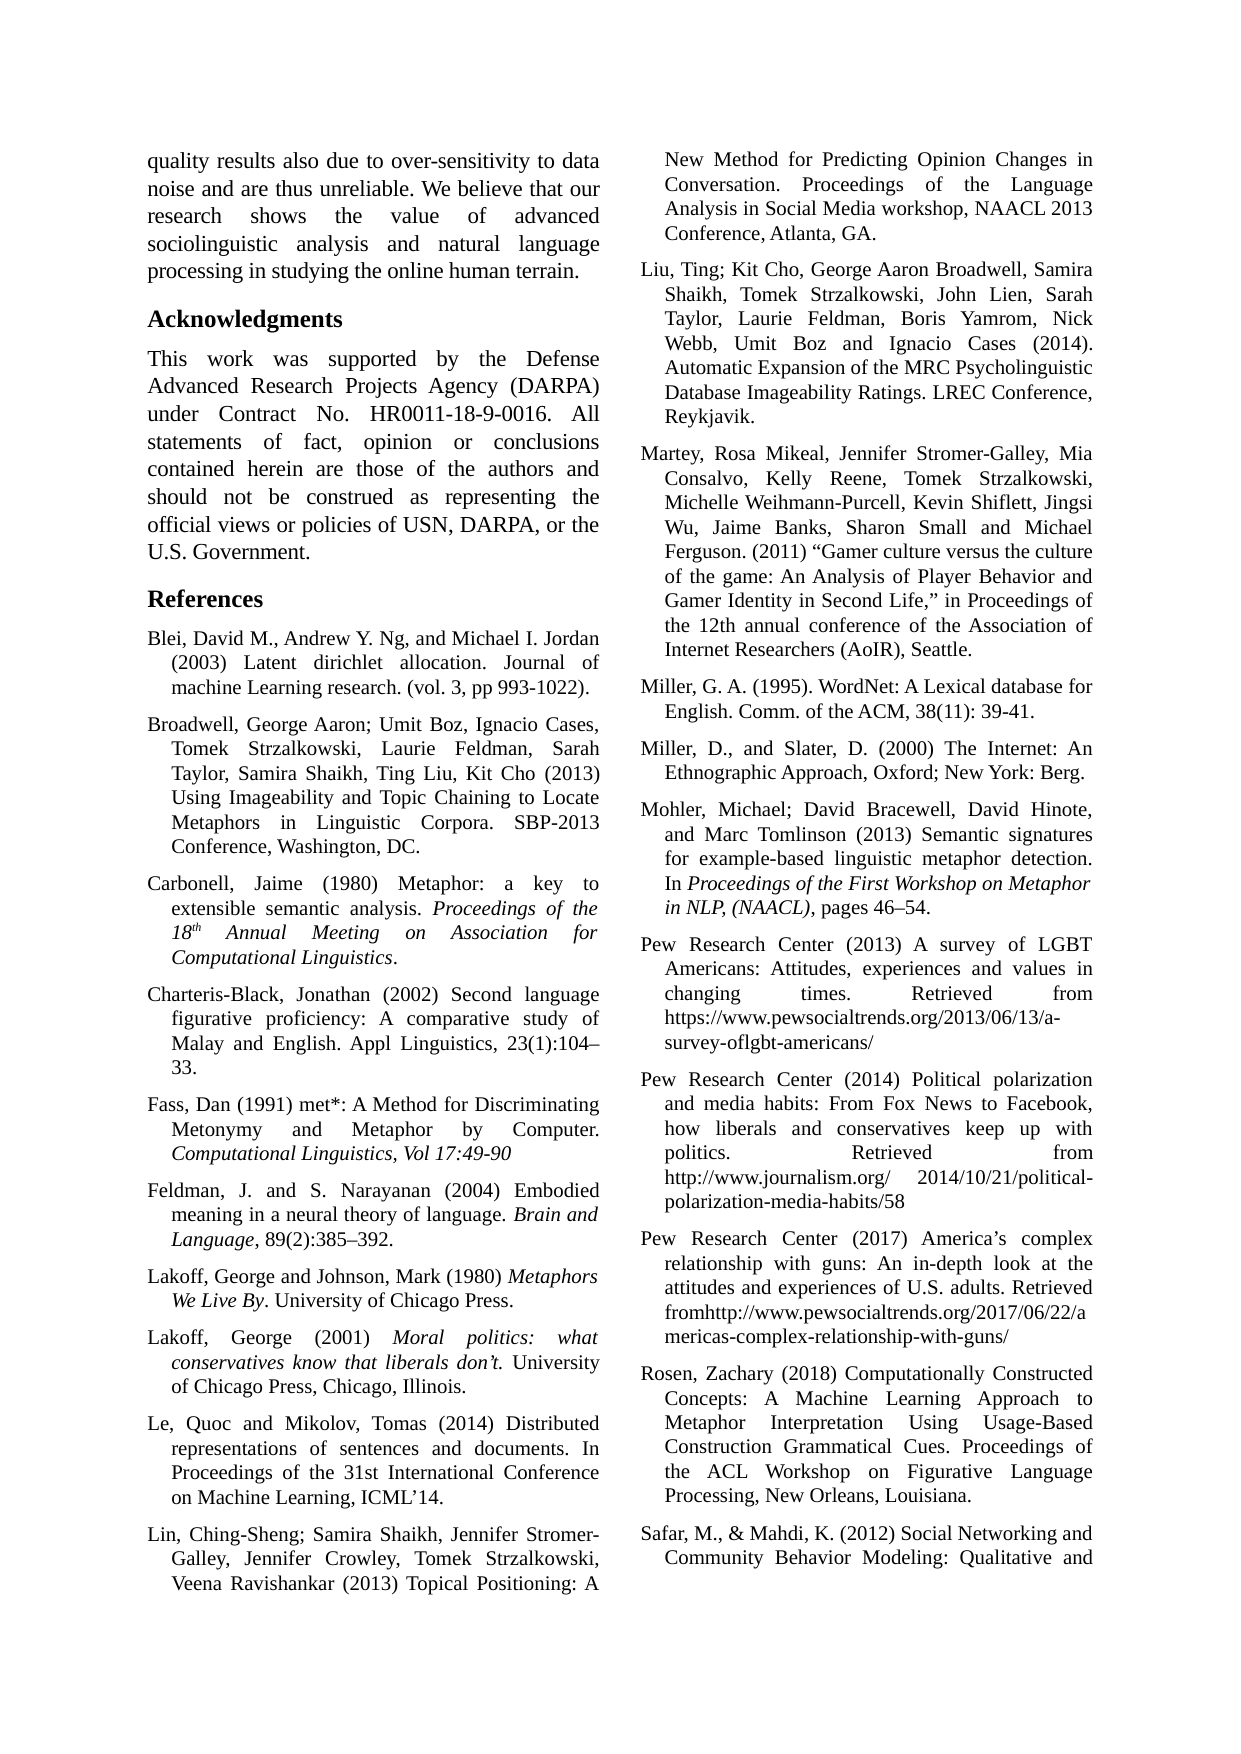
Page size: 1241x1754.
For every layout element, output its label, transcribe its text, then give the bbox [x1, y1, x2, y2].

text Acknowledgments [147, 304, 600, 332]
text Charteris-Black, Jonathan (2002) Second language figurative proficiency: A comparative study of Malay and English. Appl Linguistics, 23(1):104–33. [147, 982, 600, 1079]
text Lin, Ching-Sheng; Samira Shaikh, Jennifer Stromer-Galley, Jennifer Crowley, Tomek Strzalkowski, Veena Ravishankar (2013) Topical Positioning: A New Method for Predicting Opinion Changes in Conversation. Proceedings of the Language Analysis in Social Media workshop, NAACL 2013 Conference, Atlanta, GA. [147, 1522, 600, 1595]
text Rosen, Zachary (2018) Computationally Constructed Concepts: A Machine Learning Approach to Metaphor Interpretation Using Usage-Based Construction Grammatical Cues. Proceedings of the ACL Workshop on Figurative Language Processing, New Orleans, Louisiana. [640, 1361, 1093, 1507]
text Pew Research Center (2013) A survey of LGBT Americans: Attitudes, experiences and values in changing times. Retrieved from https://www.pewsocialtrends.org/2013/06/13/a-survey-oflgbt-americans/ [640, 932, 1093, 1054]
text Pew Research Center (2017) America’s complex relationship with guns: An in-depth look at the attitudes and experiences of U.S. adults. Retrieved fromhttp://www.pewsocialtrends.org/2017/06/22/americas-complex-relationship-with-guns/ [640, 1226, 1093, 1348]
text Lakoff, George and Johnson, Mark (1980) Metaphors We Live By. University of Chicago Press. [147, 1264, 600, 1312]
text References [147, 584, 600, 613]
text Broadwell, George Aaron; Umit Boz, Ignacio Cases, Tomek Strzalkowski, Laurie Feldman, Sarah Taylor, Samira Shaikh, Ting Liu, Kit Cho (2013) Using Imageability and Topic Chaining to Locate Metaphors in Linguistic Corpora. SBP-2013 Conference, Washington, DC. [147, 712, 600, 858]
text Liu, Ting; Kit Cho, George Aaron Broadwell, Samira Shaikh, Tomek Strzalkowski, John Lien, Sarah Taylor, Laurie Feldman, Boris Yamrom, Nick Webb, Umit Boz and Ignacio Cases (2014). Automatic Expansion of the MRC Psycholinguistic Database Imageability Ratings. LREC Conference, Reykjavik. [640, 257, 1093, 428]
text Miller, D., and Slater, D. (2000) The Internet: An Ethnographic Approach, Oxford; New York: Berg. [640, 736, 1093, 784]
text Mohler, Michael; David Bracewell, David Hinote, and Marc Tomlinson (2013) Semantic signatures for example-based linguistic metaphor detection. In Proceedings of the First Workshop on Metaphor in NLP, (NAACL), pages 46–54. [640, 797, 1093, 919]
text Fass, Dan (1991) met*: A Method for Discriminating Metonymy and Metaphor by Computer. Computational Linguistics, Vol 17:49-90 [147, 1092, 600, 1165]
text Pew Research Center (2014) Political polarization and media habits: From Fox News to Facebook, how liberals and conservatives keep up with politics. Retrieved from http://www.journalism.org/ 2014/10/21/political-polarization-media-habits/58 [640, 1067, 1093, 1213]
text Blei, David M., Andrew Y. Ng, and Michael I. Jordan (2003) Latent dirichlet allocation. Journal of machine Learning research. (vol. 3, pp 993-1022). [147, 626, 600, 699]
text Lin, Ching-Sheng; Samira Shaikh, Jennifer Stromer-Galley, Jennifer Crowley, Tomek Strzalkowski, Veena Ravishankar (2013) Topical Positioning: A New Method for Predicting Opinion Changes in Conversation. Proceedings of the Language Analysis in Social Media workshop, NAACL 2013 Conference, Atlanta, GA. [640, 147, 1093, 244]
text Miller, G. A. (1995). WordNet: A Lexical database for English. Comm. of the ACM, 38(11): 39-41. [640, 674, 1093, 723]
text Carbonell, Jaime (1980) Metaphor: a key to extensible semantic analysis. Proceedings of the 18th Annual Meeting on Association for Computational Linguistics. [147, 871, 600, 969]
text Le, Quoc and Mikolov, Tomas (2014) Distributed representations of sentences and documents. In Proceedings of the 31st International Conference on Machine Learning, ICML’14. [147, 1411, 600, 1509]
text Martey, Rosa Mikeal, Jennifer Stromer-Galley, Mia Consalvo, Kelly Reene, Tomek Strzalkowski, Michelle Weihmann-Purcell, Kevin Shiflett, Jingsi Wu, Jaime Banks, Sharon Small and Michael Ferguson. (2011) “Gamer culture versus the culture of the game: An Analysis of Player Behavior and Gamer Identity in Second Life,” in Proceedings of the 12th annual conference of the Association of Internet Researchers (AoIR), Seattle. [640, 441, 1093, 661]
text Feldman, J. and S. Narayanan (2004) Embodied meaning in a neural theory of language. Brain and Language, 89(2):385–392. [147, 1178, 600, 1251]
text Lakoff, George (2001) Moral politics: what conservatives know that liberals don’t. University of Chicago Press, Chicago, Illinois. [147, 1325, 600, 1398]
text This work was supported by the Defense Advanced Research Projects Agency (DARPA) under Contract No. HR0011-18-9-0016. All statements of fact, opinion or conclusions contained herein are those of the authors and should not be construed as representing the official views or policies of USN, DARPA, or the U.S. Government. [147, 345, 600, 564]
